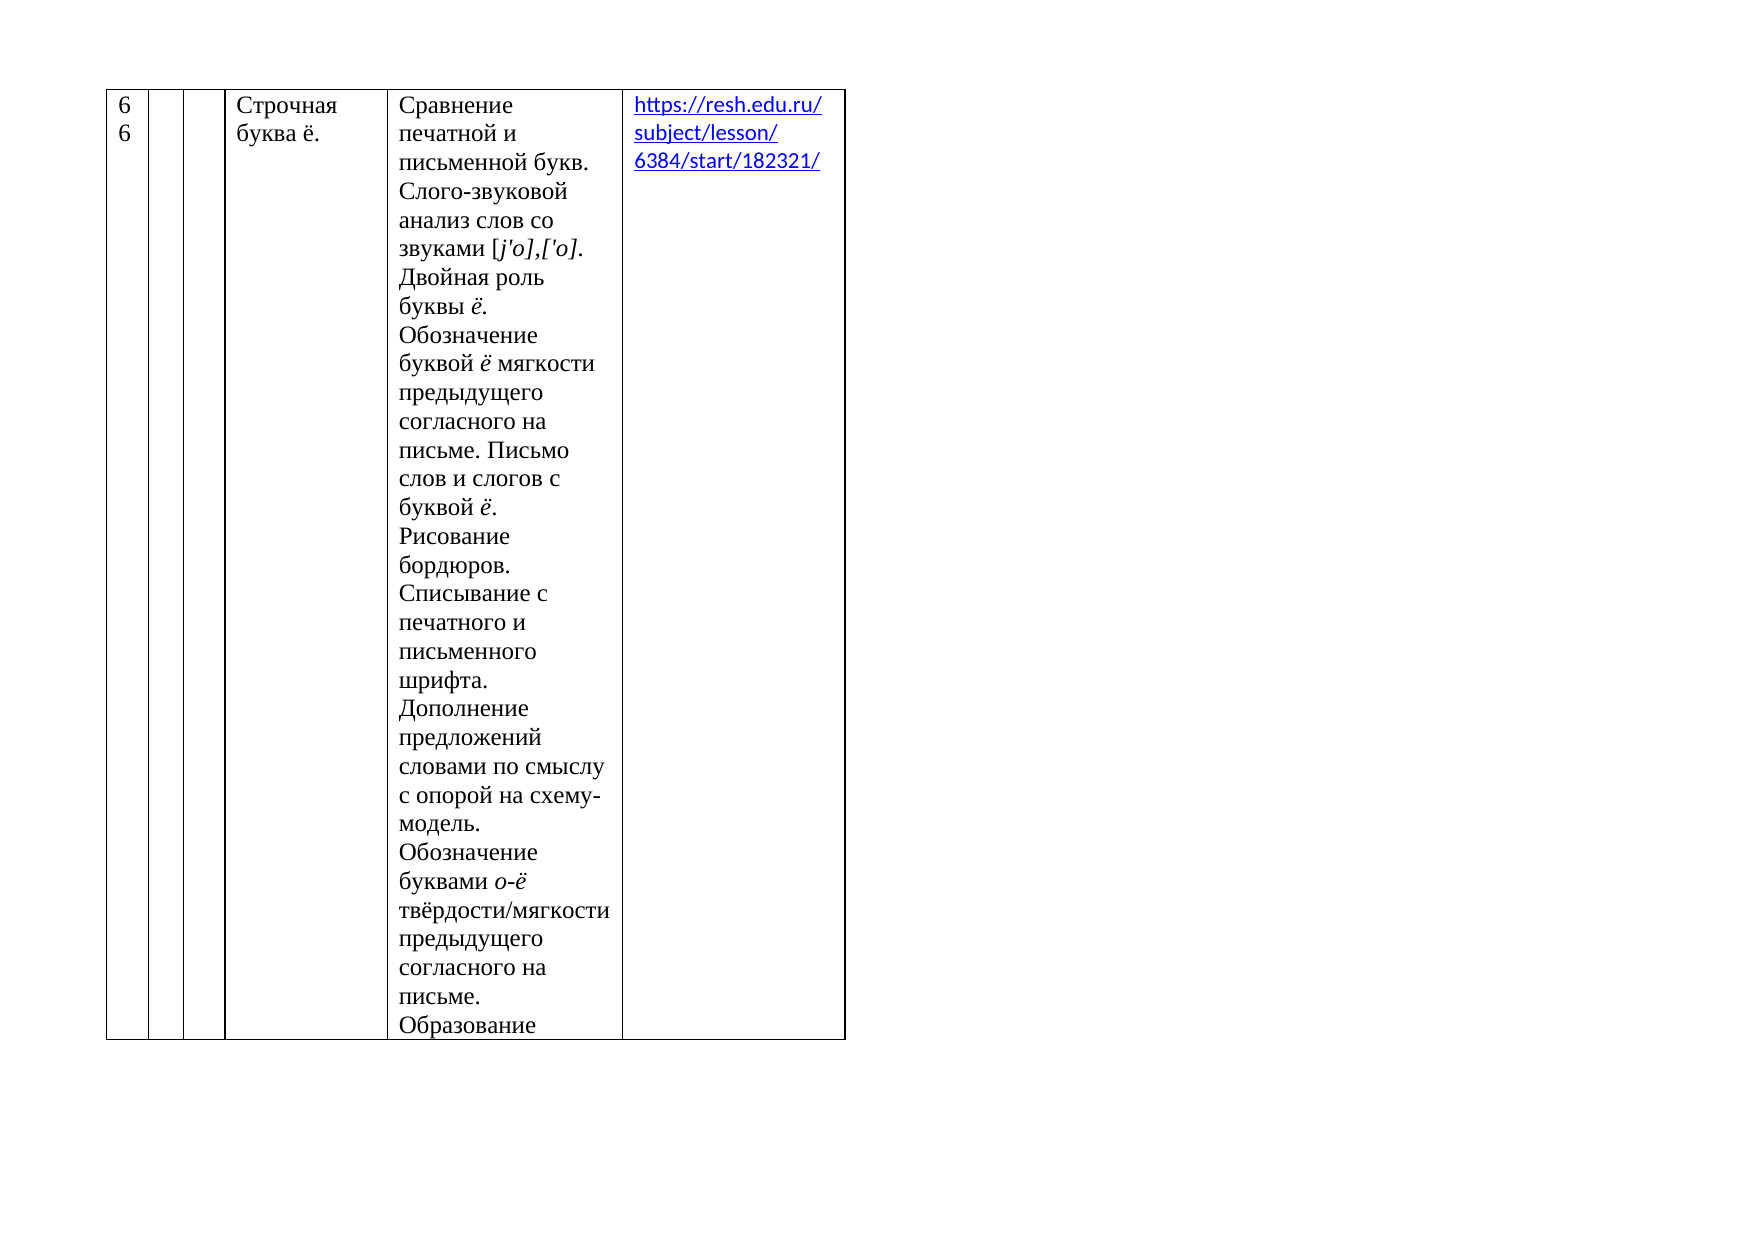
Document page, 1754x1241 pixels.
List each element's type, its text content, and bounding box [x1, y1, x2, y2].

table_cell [623, 90, 844, 1038]
table_cell [184, 90, 224, 1038]
table_cell 66 [107, 90, 148, 1038]
table_cell Строчная буква ё. [226, 90, 387, 1038]
table_cell [149, 90, 183, 1038]
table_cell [388, 90, 622, 1038]
